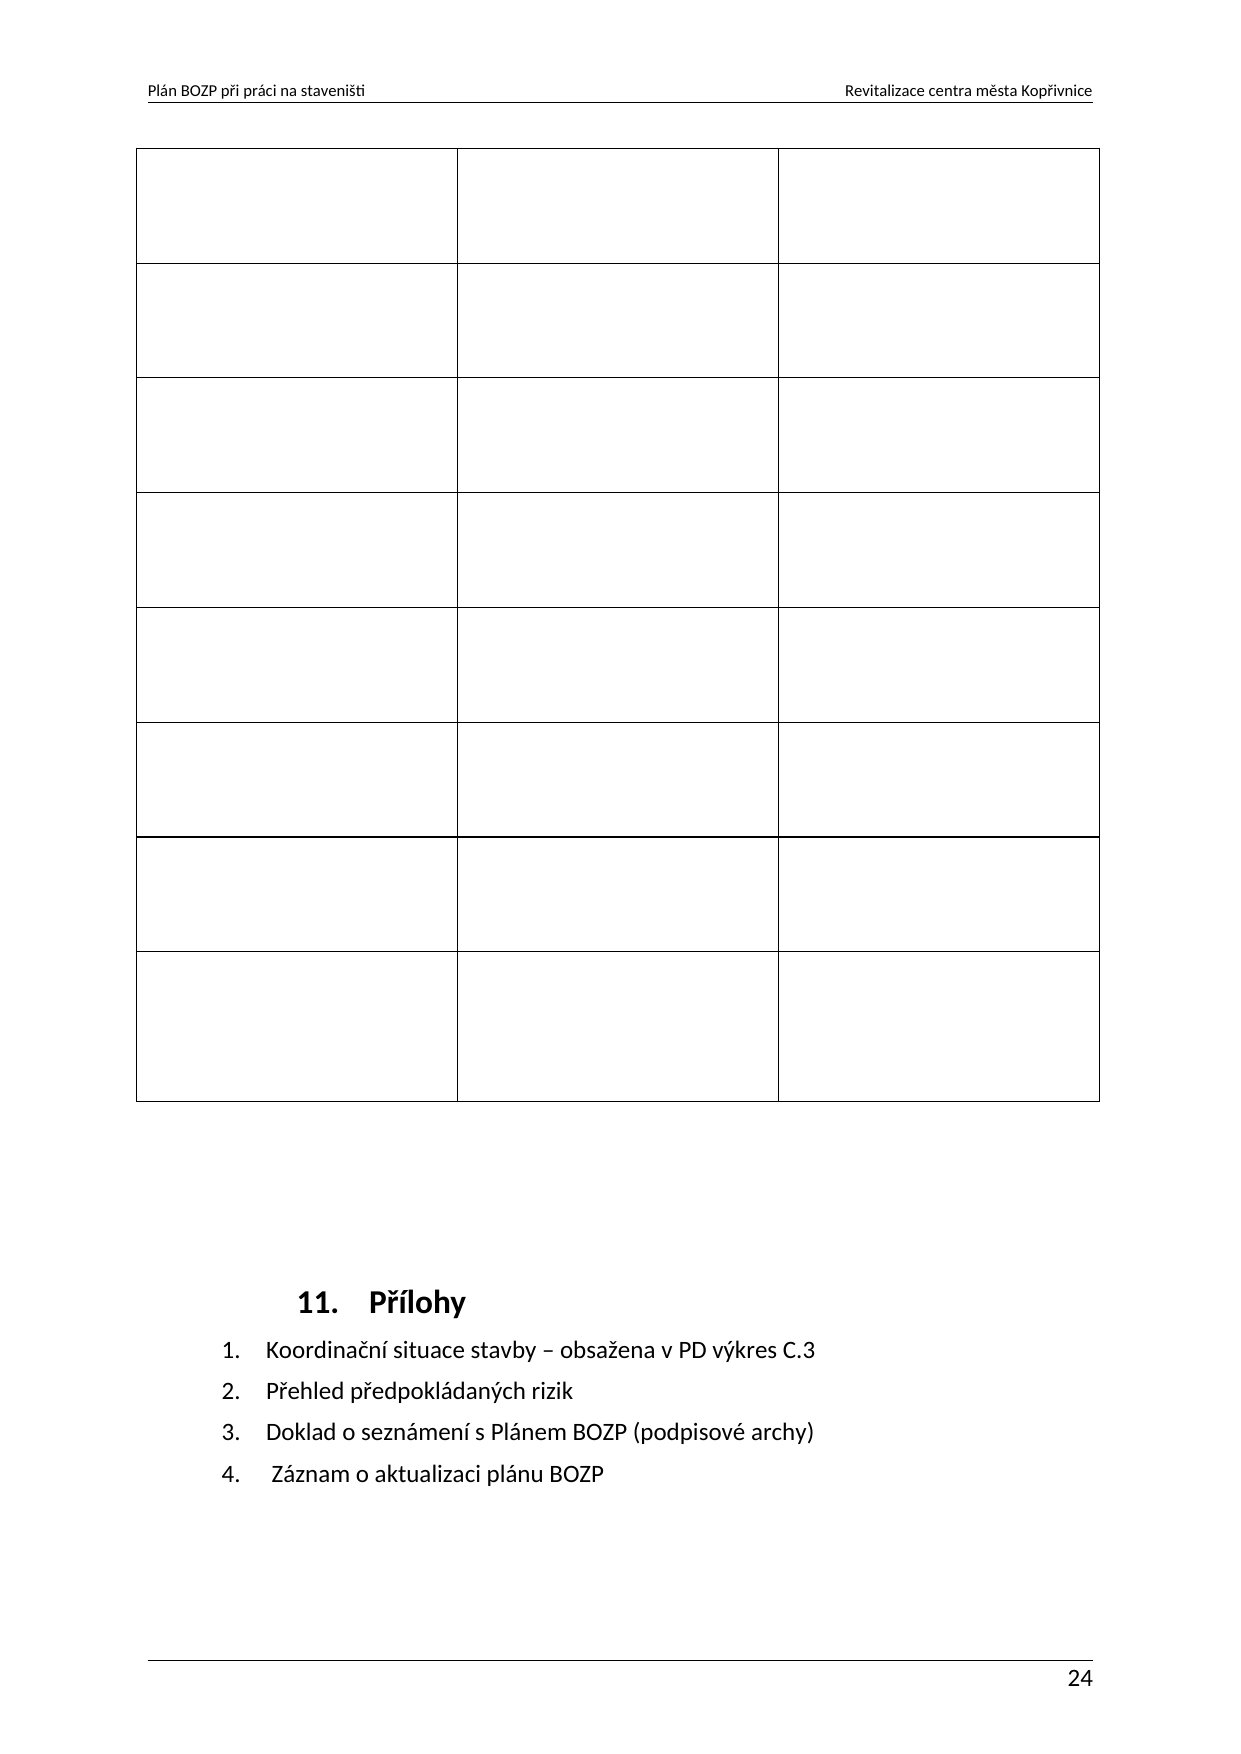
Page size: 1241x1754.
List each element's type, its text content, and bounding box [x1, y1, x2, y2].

table_cell [779, 264, 1099, 377]
table_cell [458, 608, 778, 722]
subtitle Přílohy [223, 1281, 1093, 1322]
table_cell [137, 493, 457, 607]
table_cell [137, 608, 457, 722]
table_cell [779, 493, 1099, 607]
list Záznam o aktualizaci plánu BOZP [221, 1458, 1093, 1488]
table_cell [137, 264, 457, 377]
table_cell [458, 149, 778, 262]
list Přehled předpokládaných rizik [221, 1375, 1093, 1406]
table_cell [458, 493, 778, 607]
table_cell [458, 838, 778, 951]
table_cell [779, 952, 1099, 1101]
table_cell [779, 378, 1099, 492]
table_cell [458, 723, 778, 836]
table_cell [458, 264, 778, 377]
table_cell [779, 723, 1099, 836]
table_cell [137, 149, 457, 262]
list Koordinační situace stavby – obsažena v PD výkres C.3 [221, 1334, 1093, 1364]
table_cell [779, 608, 1099, 722]
list Doklad o seznámení s Plánem BOZP (podpisové archy) [221, 1417, 1093, 1447]
table_cell [458, 952, 778, 1101]
table_cell [458, 378, 778, 492]
table_cell [779, 149, 1099, 262]
table_cell [137, 952, 457, 1101]
table_cell [137, 723, 457, 836]
table_cell [779, 838, 1099, 951]
table_cell [137, 838, 457, 951]
table_cell [137, 378, 457, 492]
